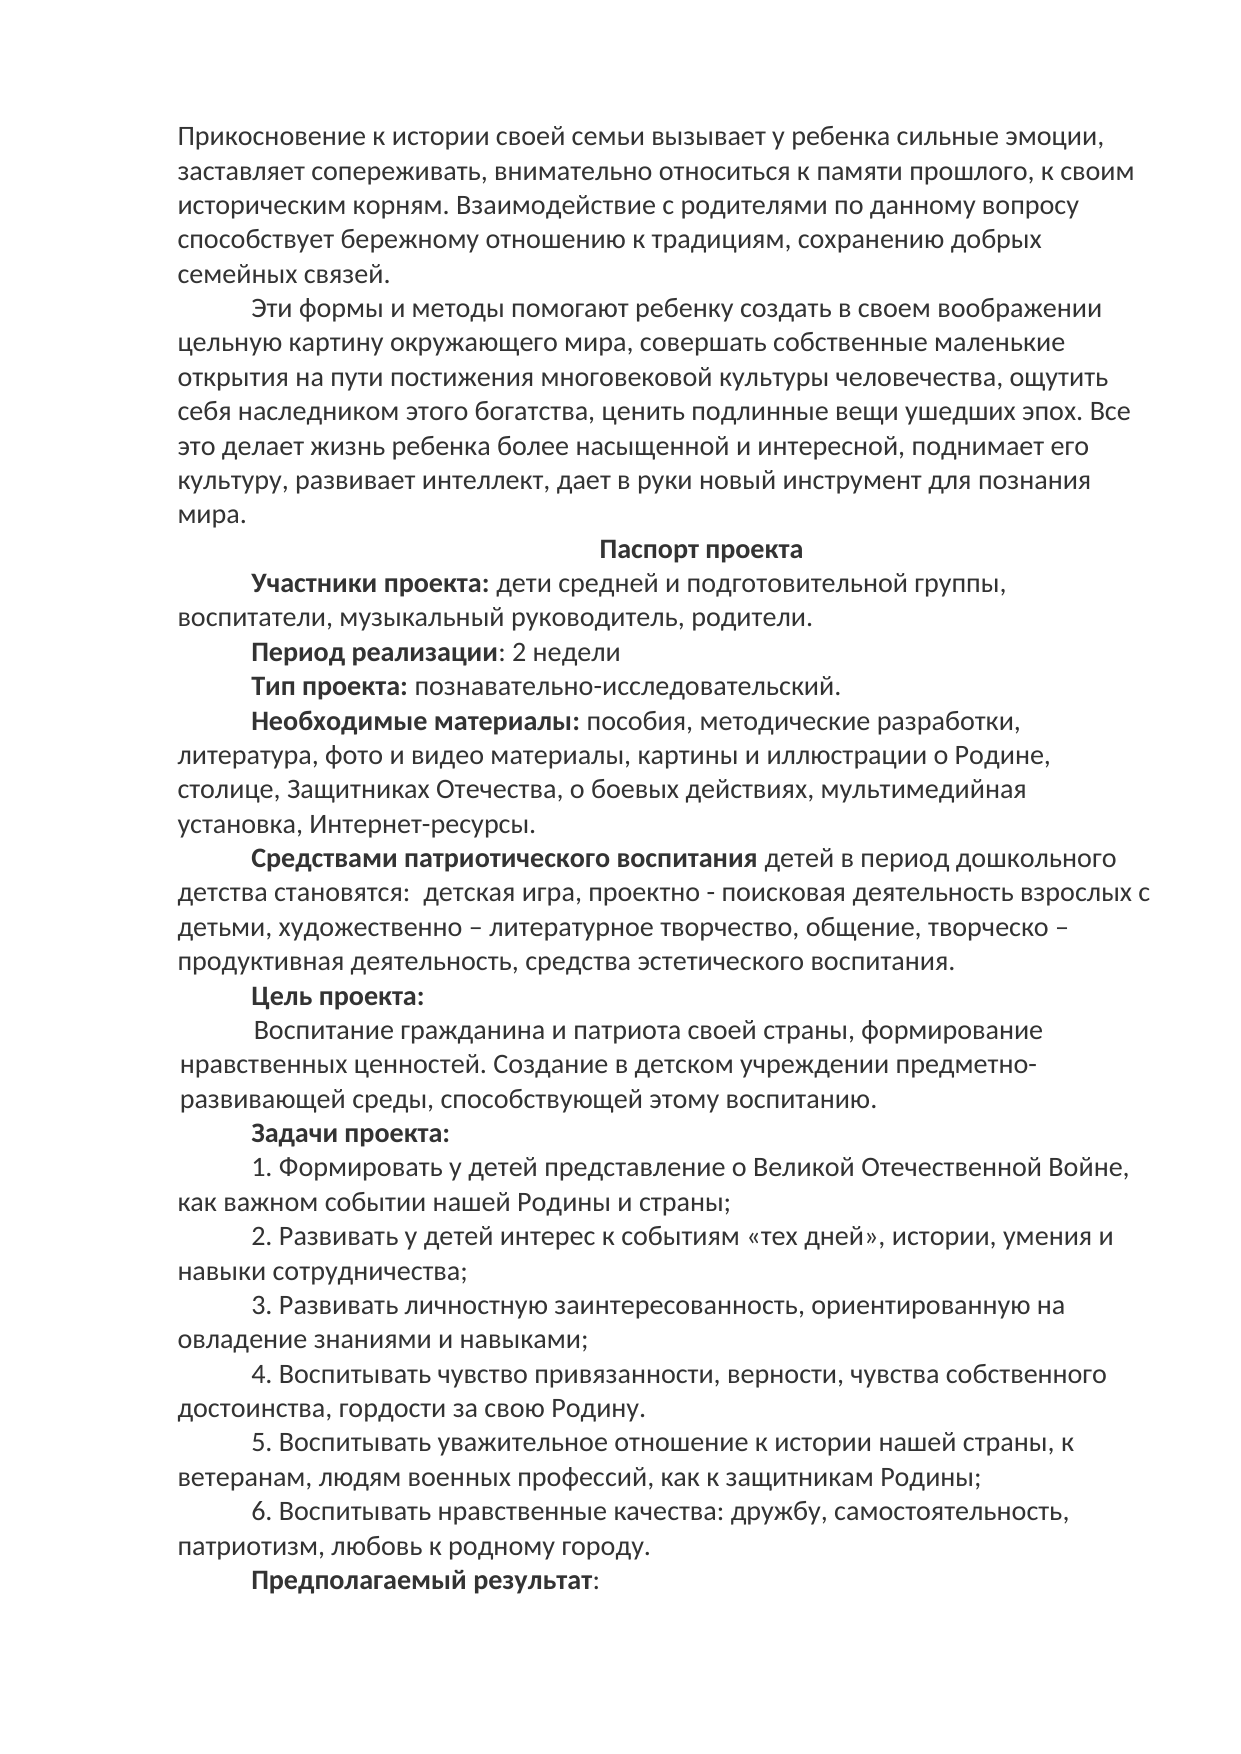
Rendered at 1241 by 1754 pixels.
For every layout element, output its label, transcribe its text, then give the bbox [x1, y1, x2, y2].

text 4. Воспитывать чувство привязанности, верности, чувства собственного достоинства, гордости за свою Родину. [177, 1356, 1152, 1424]
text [177, 118, 1152, 290]
text Предполагаемый результат: [177, 1562, 1152, 1596]
text Участники проекта: дети средней и подготовительной группы, воспитатели, музыкальный руководитель, родители. [177, 565, 1152, 634]
text Тип проекта: познавательно-исследовательский. [177, 668, 1152, 702]
text Воспитание гражданина и патриота своей страны, формирование нравственных ценностей. Создание в детском учреждении предметно-развивающей среды, способствующей этому воспитанию. [179, 1012, 1152, 1115]
text 5. Воспитывать уважительное отношение к истории нашей страны, к ветеранам, людям военных профессий, как к защитникам Родины; [177, 1424, 1152, 1493]
text Задачи проекта: [177, 1115, 1152, 1149]
text Паспорт проекта [177, 531, 1152, 565]
text 2. Развивать у детей интерес к событиям «тех дней», истории, умения и навыки сотрудничества; [177, 1218, 1152, 1287]
text 6. Воспитывать нравственные качества: дружбу, самостоятельность, патриотизм, любовь к родному городу. [177, 1493, 1152, 1562]
text Средствами патриотического воспитания детей в период дошкольного детства становятся: детская игра, проектно - поисковая деятельность взрослых с детьми, художественно – литературное творчество, общение, творческо – продуктивная деятельность, средства эстетического воспитания. [177, 840, 1152, 977]
text Необходимые материалы: пособия, методические разработки, литература, фото и видео материалы, картины и иллюстрации о Родине, столице, Защитниках Отечества, о боевых действиях, мультимедийная установка, Интернет-ресурсы. [177, 702, 1152, 840]
text 3. Развивать личностную заинтересованность, ориентированную на овладение знаниями и навыками; [177, 1287, 1152, 1356]
text Период реализации: 2 недели [177, 634, 1152, 668]
text Цель проекта: [177, 977, 1152, 1012]
text 1. Формировать у детей представление о Великой Отечественной Войне, как важном событии нашей Родины и страны; [177, 1149, 1152, 1218]
text Эти формы и методы помогают ребенку создать в своем воображении цельную картину окружающего мира, совершать собственные маленькие открытия на пути постижения многовековой культуры человечества, ощутить себя наследником этого богатства, ценить подлинные вещи ушедших эпох. Все это делает жизнь ребенка более насыщенной и интересной, поднимает его культуру, развивает интеллект, дает в руки новый инструмент для познания мира. [177, 290, 1152, 531]
